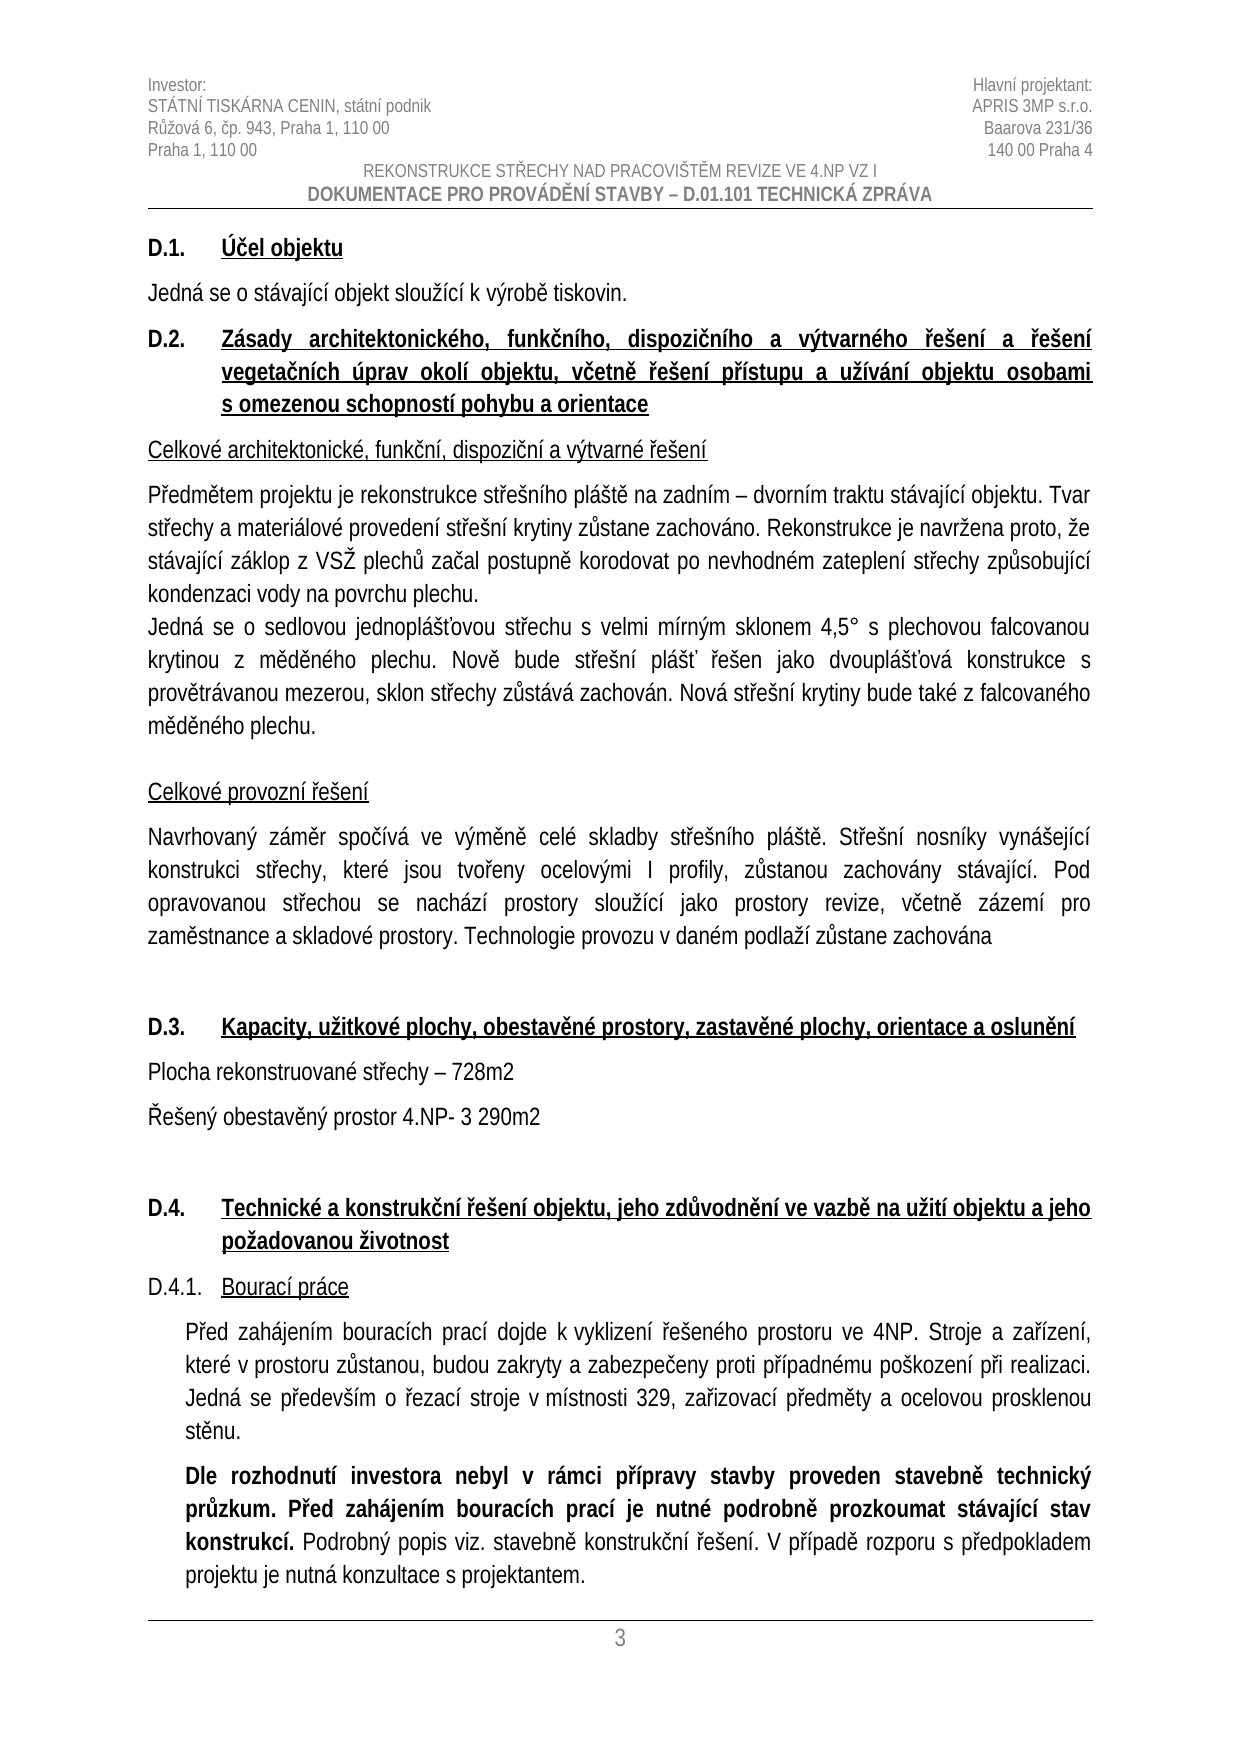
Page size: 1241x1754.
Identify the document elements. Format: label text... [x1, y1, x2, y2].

text Celkové provozní řešení [148, 776, 1093, 805]
text Celkové architektonické, funkční, dispoziční a výtvarné řešení [148, 435, 1093, 463]
list Účel objektu [148, 233, 1093, 261]
list Kapacity, užitkové plochy, obestavěné prostory, zastavěné plochy, orientace a oslunění [148, 1011, 1093, 1040]
list Zásady architektonického, funkčního, dispozičního a výtvarného řešení a řešení vegetačních úprav okolí objektu, včetně řešení přístupu a užívání objektu osobami s omezenou schopností pohybu a orientace [148, 323, 1093, 418]
text Jedná se o sedlovou jednoplášťovou střechu s velmi mírným sklonem 4,5° s plechovou falcovanou krytinou z měděného plechu. Nově bude střešní plášť řešen jako dvouplášťová konstrukce s provětrávanou mezerou, sklon střechy zůstává zachován. Nová střešní krytiny bude také z falcovaného měděného plechu. [148, 612, 1093, 739]
text Jedná se o stávající objekt sloužící k výrobě tiskovin. [148, 278, 1093, 307]
text Dle rozhodnutí investora nebyl v rámci přípravy stavby proveden stavebně technický průzkum. Před zahájením bouracích prací je nutné podrobně prozkoumat stávající stav konstrukcí. Podrobný popis viz. stavebně konstrukční řešení. V případě rozporu s předpokladem projektu je nutná konzultace s projektantem. [185, 1461, 1093, 1588]
text Před zahájením bouracích prací dojde k vyklizení řešeného prostoru ve 4NP. Stroje a zařízení, které v prostoru zůstanou, budou zakryty a zabezpečeny proti případnému poškození při realizaci. Jedná se především o řezací stroje v místnosti 329, zařizovací předměty a ocelovou prosklenou stěnu. [185, 1317, 1093, 1444]
text Řešený obestavěný prostor 4.NP- 3 290m2 [148, 1102, 1093, 1131]
text Navrhovaný záměr spočívá ve výměně celé skladby střešního pláště. Střešní nosníky vynášející konstrukci střechy, které jsou tvořeny ocelovými I profily, zůstanou zachovány stávající. Pod opravovanou střechou se nachází prostory sloužící jako prostory revize, včetně zázemí pro zaměstnance a skladové prostory. Technologie provozu v daném podlaží zůstane zachována [148, 822, 1093, 949]
text Předmětem projektu je rekonstrukce střešního pláště na zadním – dvorním traktu stávající objektu. Tvar střechy a materiálové provedení střešní krytiny zůstane zachováno. Rekonstrukce je navržena proto, že stávající záklop z VSŽ plechů začal postupně korodovat po nevhodném zateplení střechy způsobující kondenzaci vody na povrchu plechu. [148, 480, 1093, 608]
text Plocha rekonstruované střechy – 728m2 [148, 1057, 1093, 1086]
list Bourací práce [148, 1271, 1093, 1300]
list Technické a konstrukční řešení objektu, jeho zdůvodnění ve vazbě na užití objektu a jeho požadovanou životnost [148, 1193, 1093, 1255]
